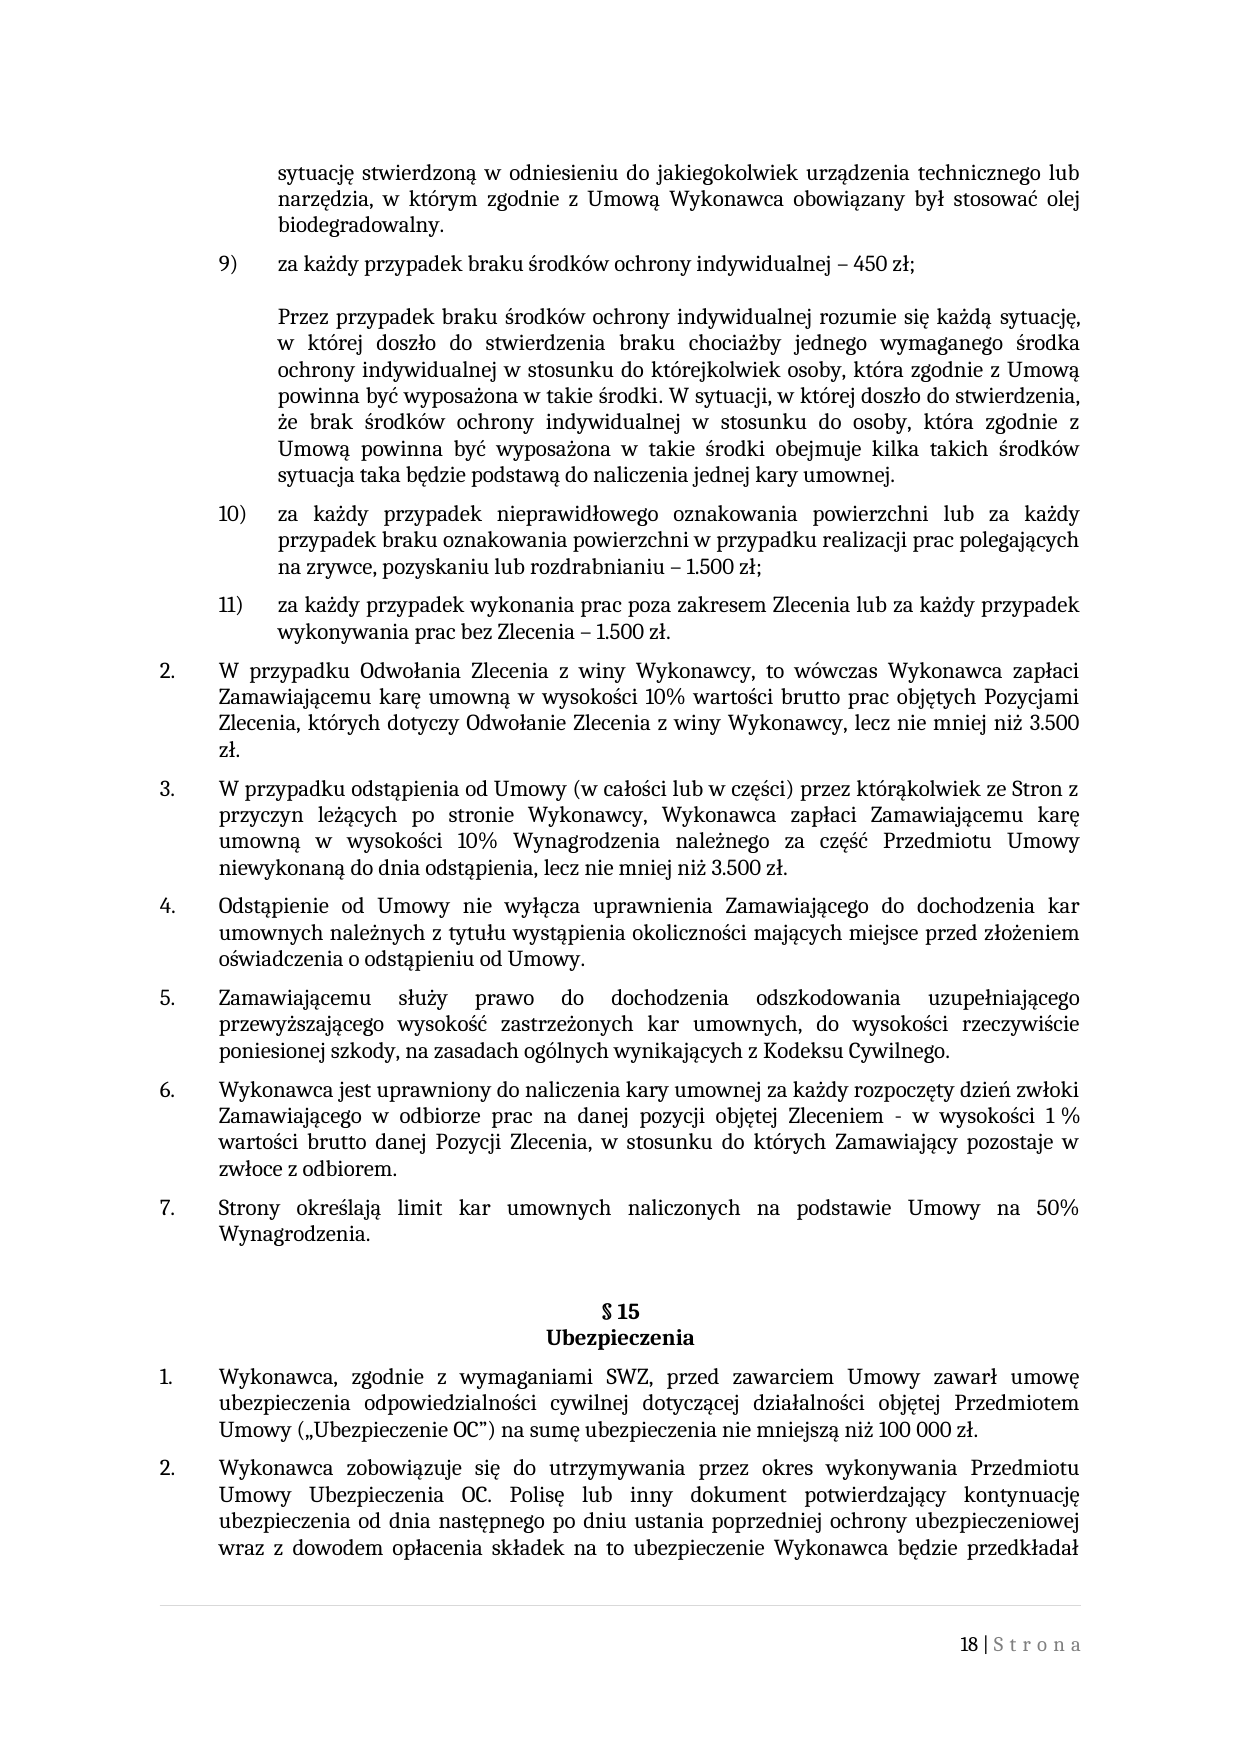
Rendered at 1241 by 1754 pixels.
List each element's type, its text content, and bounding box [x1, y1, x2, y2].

list Wykonawca, zgodnie z wymaganiami SWZ, przed zawarciem Umowy zawarł umowę ubezpieczenia odpowiedzialności cywilnej dotyczącej działalności objętej Przedmiotem Umowy („Ubezpieczenie OC”) na sumę ubezpieczenia nie mniejszą niż 100 000 zł. [159, 1364, 1081, 1443]
text 7. Strony określają limit kar umownych naliczonych na podstawie Umowy na 50% Wynagrodzenia. [159, 1194, 1081, 1247]
text 4. Odstąpienie od Umowy nie wyłącza uprawnienia Zamawiającego do dochodzenia kar umownych należnych z tytułu wystąpienia okoliczności mających miejsce przed złożeniem oświadczenia o odstąpieniu od Umowy. [159, 893, 1081, 972]
text 2. W przypadku Odwołania Zlecenia z winy Wykonawcy, to wówczas Wykonawca zapłaci Zamawiającemu karę umowną w wysokości 10% wartości brutto prac objętych Pozycjami Zlecenia, których dotyczy Odwołanie Zlecenia z winy Wykonawcy, lecz nie mniej niż 3.500 zł. [159, 657, 1081, 763]
text 5. Zamawiającemu służy prawo do dochodzenia odszkodowania uzupełniającego przewyższającego wysokość zastrzeżonych kar umownych, do wysokości rzeczywiście poniesionej szkody, na zasadach ogólnych wynikających z Kodeksu Cywilnego. [159, 985, 1081, 1064]
text § 15 Ubezpieczenia [159, 1298, 1081, 1351]
list za każdy przypadek wykonania prac poza zakresem Zlecenia lub za każdy przypadek wykonywania prac bez Zlecenia – 1.500 zł. [218, 592, 1081, 645]
list za każdy przypadek nieprawidłowego oznakowania powierzchni lub za każdy przypadek braku oznakowania powierzchni w przypadku realizacji prac polegających na zrywce, pozyskaniu lub rozdrabnianiu – 1.500 zł; [218, 501, 1081, 580]
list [218, 159, 1081, 238]
text 3. W przypadku odstąpienia od Umowy (w całości lub w części) przez którąkolwiek ze Stron z przyczyn leżących po stronie Wykonawcy, Wykonawca zapłaci Zamawiającemu karę umowną w wysokości 10% Wynagrodzenia należnego za część Przedmiotu Umowy niewykonaną do dnia odstąpienia, lecz nie mniej niż 3.500 zł. [159, 775, 1081, 881]
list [159, 1455, 1081, 1561]
list za każdy przypadek braku środków ochrony indywidualnej – 450 zł; Przez przypadek braku środków ochrony indywidualnej rozumie się każdą sytuację, w której doszło do stwierdzenia braku chociażby jednego wymaganego środka ochrony indywidualnej w stosunku do którejkolwiek osoby, która zgodnie z Umową powinna być wyposażona w takie środki. W sytuacji, w której doszło do stwierdzenia, że brak środków ochrony indywidualnej w stosunku do osoby, która zgodnie z Umową powinna być wyposażona w takie środki obejmuje kilka takich środków sytuacja taka będzie podstawą do naliczenia jednej kary umownej. [218, 251, 1081, 488]
text 6. Wykonawca jest uprawniony do naliczenia kary umownej za każdy rozpoczęty dzień zwłoki Zamawiającego w odbiorze prac na danej pozycji objętej Zleceniem - w wysokości 1 % wartości brutto danej Pozycji Zlecenia, w stosunku do których Zamawiający pozostaje w zwłoce z odbiorem. [159, 1076, 1081, 1182]
